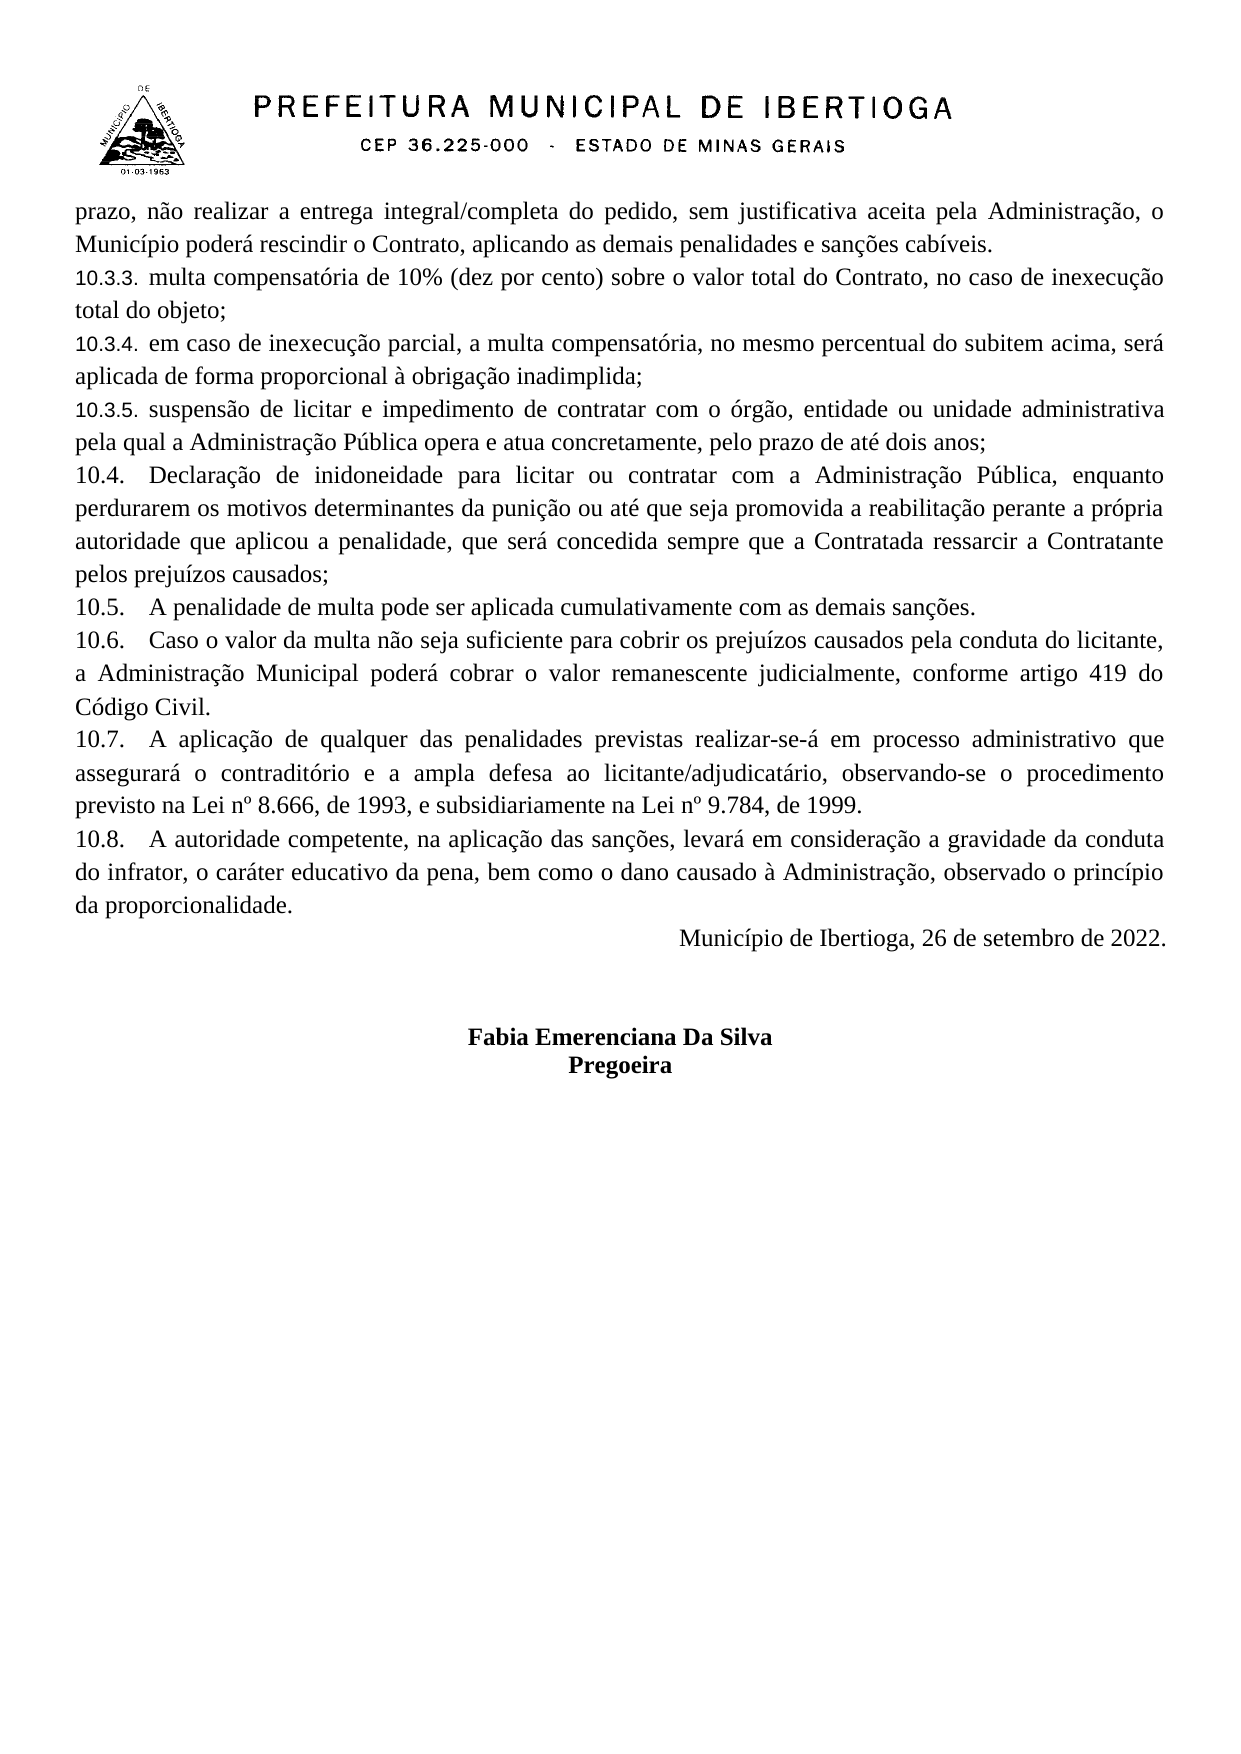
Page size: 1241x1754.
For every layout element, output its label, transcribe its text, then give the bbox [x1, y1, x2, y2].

list em caso de inexecução parcial, a multa compensatória, no mesmo percentual do subitem acima, será aplicada de forma proporcional à obrigação inadimplida; [75, 328, 1165, 390]
list Caso o valor da multa não seja suficiente para cobrir os prejuízos causados pela conduta do licitante, a Administração Municipal poderá cobrar o valor remanescente judicialmente, conforme artigo 419 do Código Civil. [75, 687, 1165, 720]
list Declaração de inidoneidade para licitar ou contratar com a Administração Pública, enquanto perdurarem os motivos determinantes da punição ou até que seja promovida a reabilitação perante a própria autoridade que aplicou a penalidade, que será concedida sempre que a Contratada ressarcir a Contratante pelos prejuízos causados; [75, 460, 1165, 494]
list multa compensatória de 10% (dez por cento) sobre o valor total do Contrato, no caso de inexecução total do objeto; [75, 262, 1165, 324]
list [75, 196, 1165, 258]
text Fabia Emerenciana Da Silva Pregoeira [75, 1022, 1165, 1079]
list A aplicação de qualquer das penalidades previstas realizar-se-á em processo administrativo que assegurará o contraditório e a ampla defesa ao licitante/adjudicatário, observando-se o procedimento previsto na Lei nº 8.666, de 1993, e subsidiariamente na Lei nº 9.784, de 1999. [75, 724, 1165, 758]
list A autoridade competente, na aplicação das sanções, levará em consideração a gravidade da conduta do infrator, o caráter educativo da pena, bem como o dano causado à Administração, observado o princípio da proporcionalidade. [75, 885, 1165, 918]
list A autoridade competente, na aplicação das sanções, levará em consideração a gravidade da conduta do infrator, o caráter educativo da pena, bem como o dano causado à Administração, observado o princípio da proporcionalidade. [75, 824, 1165, 857]
list A penalidade de multa pode ser aplicada cumulativamente com as demais sanções. [75, 592, 1165, 621]
list Caso o valor da multa não seja suficiente para cobrir os prejuízos causados pela conduta do licitante, a Administração Municipal poderá cobrar o valor remanescente judicialmente, conforme artigo 419 do Código Civil. [75, 626, 1165, 659]
list Declaração de inidoneidade para licitar ou contratar com a Administração Pública, enquanto perdurarem os motivos determinantes da punição ou até que seja promovida a reabilitação perante a própria autoridade que aplicou a penalidade, que será concedida sempre que a Contratada ressarcir a Contratante pelos prejuízos causados; [75, 555, 1165, 588]
text Município de Ibertioga, 26 de setembro de 2022. [75, 923, 1167, 951]
list A aplicação de qualquer das penalidades previstas realizar-se-á em processo administrativo que assegurará o contraditório e a ampla defesa ao licitante/adjudicatário, observando-se o procedimento previsto na Lei nº 8.666, de 1993, e subsidiariamente na Lei nº 9.784, de 1999. [75, 786, 1165, 819]
list suspensão de licitar e impedimento de contratar com o órgão, entidade ou unidade administrativa pela qual a Administração Pública opera e atua concretamente, pelo prazo de até dois anos; [75, 394, 1165, 456]
